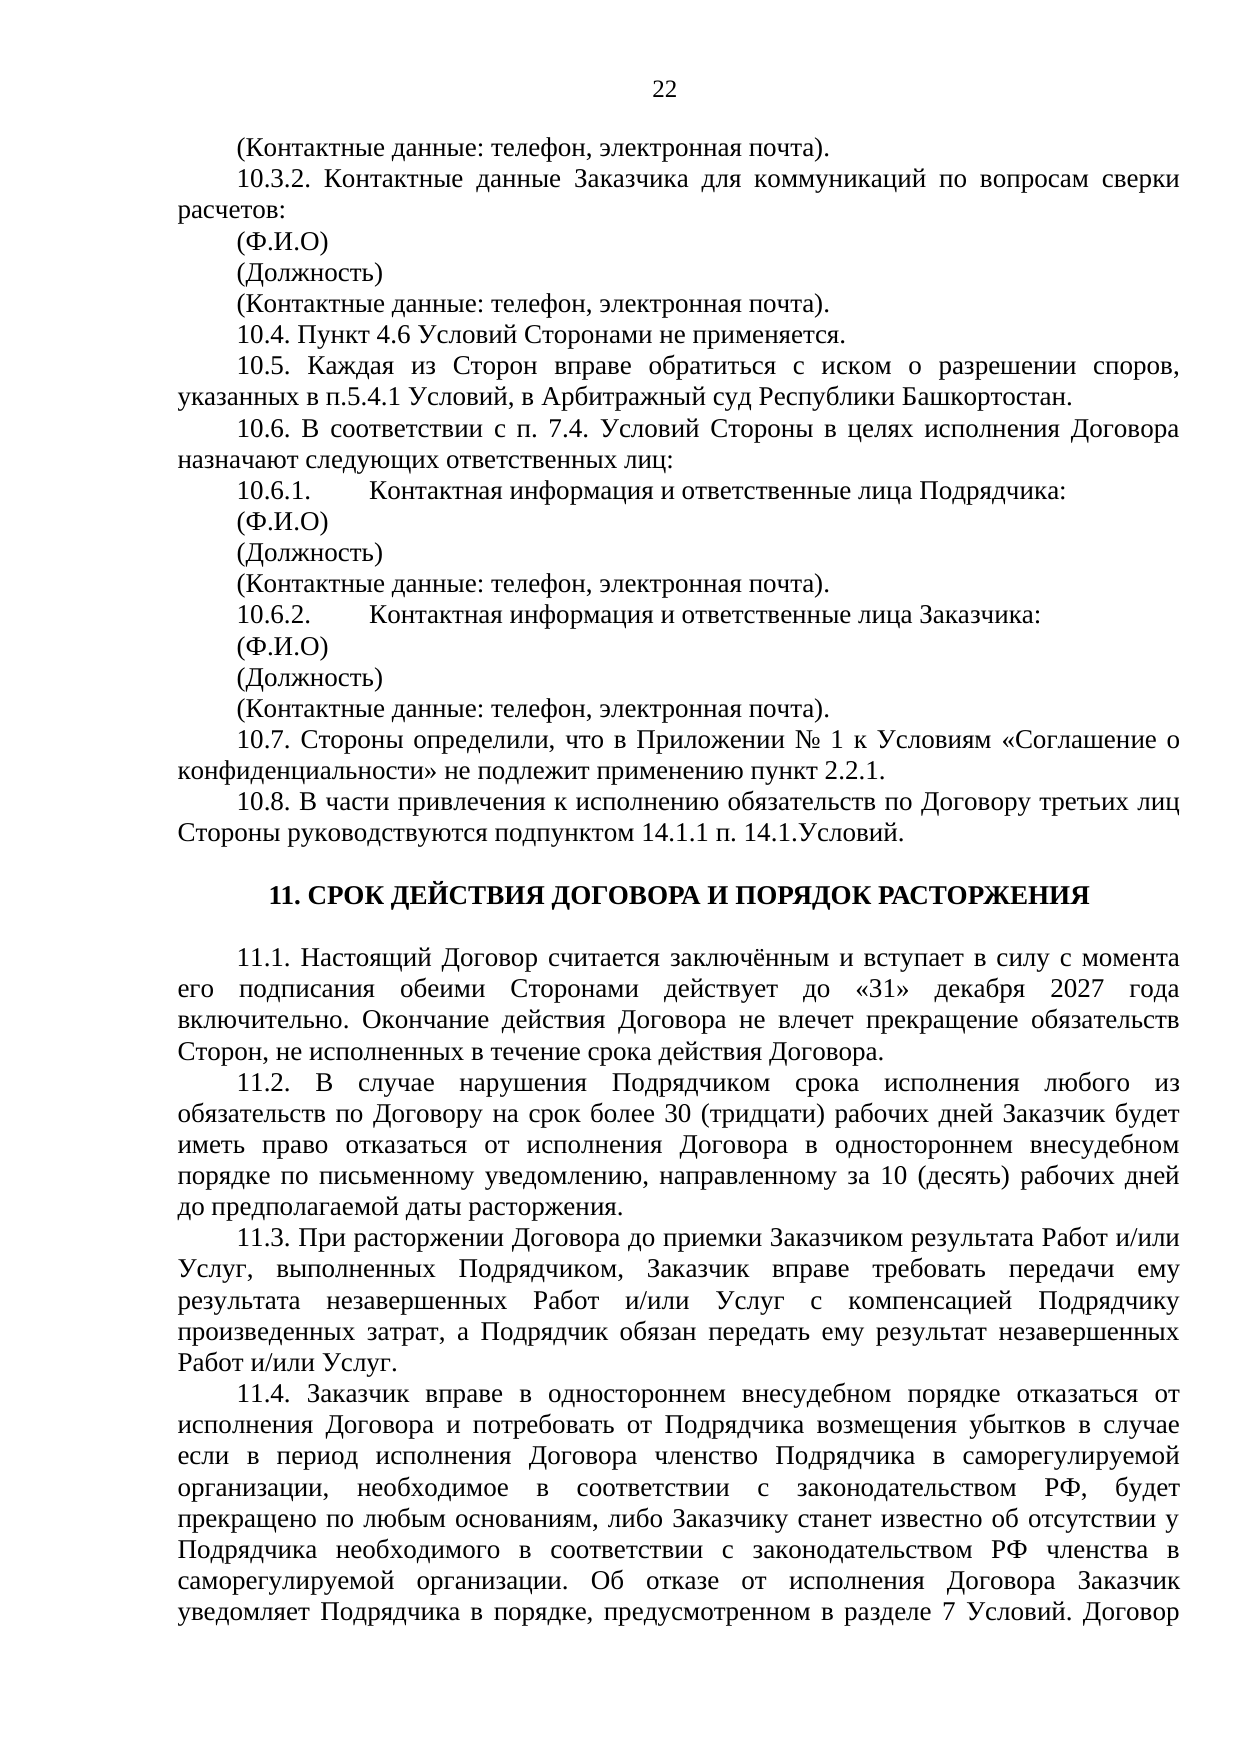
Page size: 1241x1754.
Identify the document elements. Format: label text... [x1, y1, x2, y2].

text (Ф.И.О) [177, 505, 1181, 536]
text 11.1. Настоящий Договор считается заключённым и вступает в силу с момента его подписания обеими Сторонами действует до «31» декабря 2027 года включительно. Окончание действия Договора не влечет прекращение обязательств Сторон, не исполненных в течение срока действия Договора. [177, 941, 1181, 1066]
text 10.3.2. Контактные данные Заказчика для коммуникаций по вопросам сверки расчетов: [177, 162, 1181, 225]
text 10.8. В части привлечения к исполнению обязательств по Договору третьих лиц Стороны руководствуются подпунктом 14.1.1 п. 14.1.Условий. [177, 785, 1181, 848]
text 10.6.2. Контактная информация и ответственные лица Заказчика: [177, 598, 1181, 630]
text (Контактные данные: телефон, электронная почта). [177, 692, 1181, 723]
text (Контактные данные: телефон, электронная почта). [177, 567, 1181, 598]
text (Должность) [177, 661, 1181, 692]
text (Ф.И.О) [177, 225, 1181, 256]
text 11.2. В случае нарушения Подрядчиком срока исполнения любого из обязательств по Договору на срок более 30 (тридцати) рабочих дней Заказчик будет иметь право отказаться от исполнения Договора в одностороннем внесудебном порядке по письменному уведомлению, направленному за 10 (десять) рабочих дней до предполагаемой даты расторжения. [177, 1066, 1181, 1221]
text 10.7. Стороны определили, что в Приложении № 1 к Условиям «Соглашение о конфиденциальности» не подлежит применению пункт 2.2.1. [177, 723, 1181, 785]
text (Должность) [177, 256, 1181, 287]
text 10.5. Каждая из Сторон вправе обратиться с иском о разрешении споров, указанных в п.5.4.1 Условий, в Арбитражный суд Республики Башкортостан. [177, 349, 1181, 412]
text (Контактные данные: телефон, электронная почта). [177, 287, 1181, 318]
text 10.4. Пункт 4.6 Условий Сторонами не применяется. [177, 318, 1181, 349]
text (Контактные данные: телефон, электронная почта). [177, 131, 1181, 162]
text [177, 1377, 1181, 1626]
text (Ф.И.О) [177, 630, 1181, 661]
text 10.6. В соответствии с п. 7.4. Условий Стороны в целях исполнения Договора назначают следующих ответственных лиц: [177, 412, 1181, 474]
text 11.3. При расторжении Договора до приемки Заказчиком результата Работ и/или Услуг, выполненных Подрядчиком, Заказчик вправе требовать передачи ему результата незавершенных Работ и/или Услуг с компенсацией Подрядчику произведенных затрат, а Подрядчик обязан передать ему результат незавершенных Работ и/или Услуг. [177, 1221, 1181, 1377]
text 11. СРОК ДЕЙСТВИЯ ДОГОВОРА И ПОРЯДОК РАСТОРЖЕНИЯ [177, 879, 1181, 910]
text (Должность) [177, 536, 1181, 567]
text 10.6.1. Контактная информация и ответственные лица Подрядчика: [177, 474, 1181, 505]
